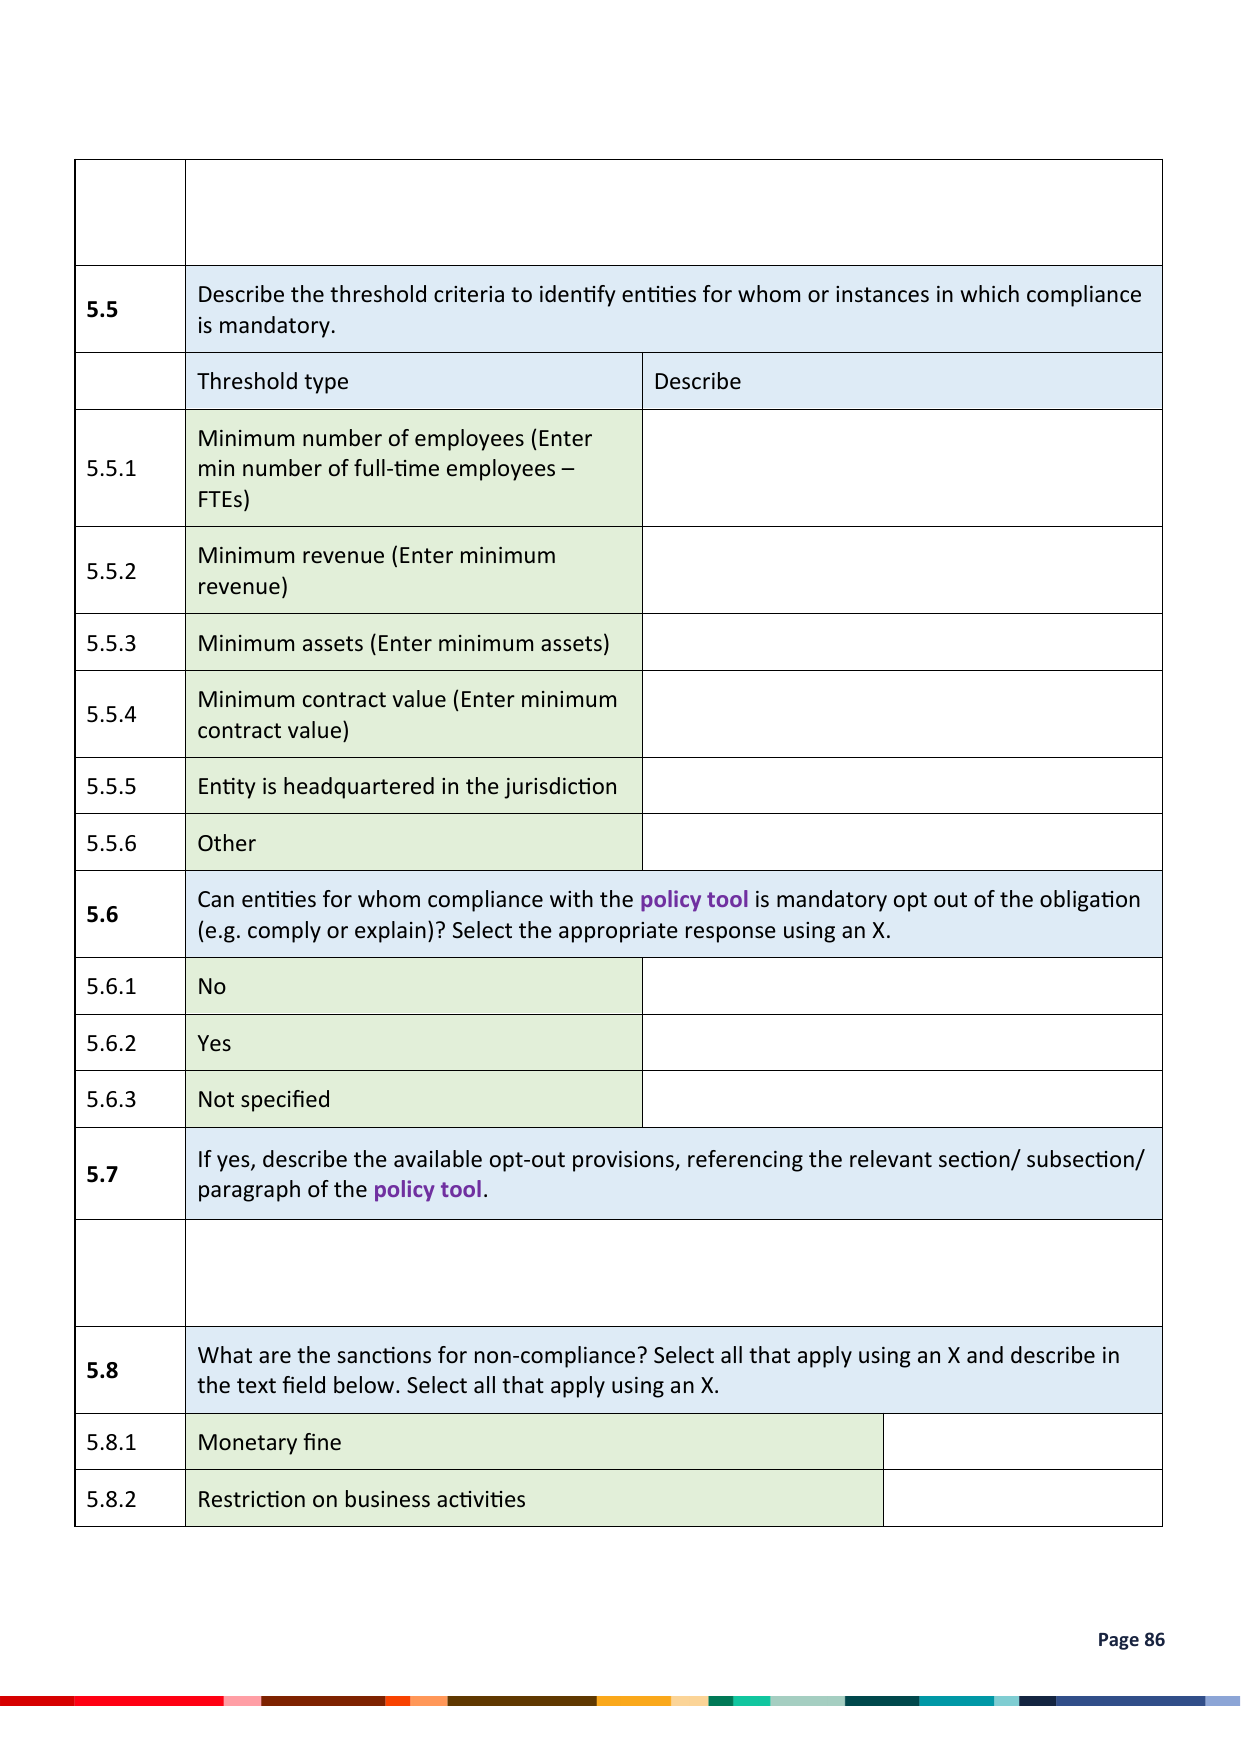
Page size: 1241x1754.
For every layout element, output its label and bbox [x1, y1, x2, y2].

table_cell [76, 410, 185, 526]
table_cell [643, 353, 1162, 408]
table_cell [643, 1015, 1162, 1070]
picture [0, 1696, 1241, 1706]
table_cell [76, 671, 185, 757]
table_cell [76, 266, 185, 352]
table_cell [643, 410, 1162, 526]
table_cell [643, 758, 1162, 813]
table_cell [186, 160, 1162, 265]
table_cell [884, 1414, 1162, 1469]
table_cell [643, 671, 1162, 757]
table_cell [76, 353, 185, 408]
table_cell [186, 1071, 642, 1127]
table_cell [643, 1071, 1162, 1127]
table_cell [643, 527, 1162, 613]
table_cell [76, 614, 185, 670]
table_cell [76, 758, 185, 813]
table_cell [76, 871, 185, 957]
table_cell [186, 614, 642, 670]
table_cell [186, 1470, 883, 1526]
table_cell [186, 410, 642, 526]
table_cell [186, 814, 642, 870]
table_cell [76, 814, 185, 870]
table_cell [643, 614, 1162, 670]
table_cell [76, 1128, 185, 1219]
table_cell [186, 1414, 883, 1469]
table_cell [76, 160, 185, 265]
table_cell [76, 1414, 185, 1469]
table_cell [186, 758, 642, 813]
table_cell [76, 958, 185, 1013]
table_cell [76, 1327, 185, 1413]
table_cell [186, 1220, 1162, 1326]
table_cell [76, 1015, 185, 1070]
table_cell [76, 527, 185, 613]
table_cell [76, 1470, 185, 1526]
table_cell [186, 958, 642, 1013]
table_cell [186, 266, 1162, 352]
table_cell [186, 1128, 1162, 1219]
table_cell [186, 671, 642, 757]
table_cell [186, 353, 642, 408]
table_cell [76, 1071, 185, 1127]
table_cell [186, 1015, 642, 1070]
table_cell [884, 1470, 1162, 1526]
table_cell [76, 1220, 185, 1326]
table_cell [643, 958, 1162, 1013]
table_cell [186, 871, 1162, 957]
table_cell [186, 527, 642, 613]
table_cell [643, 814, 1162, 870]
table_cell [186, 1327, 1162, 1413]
